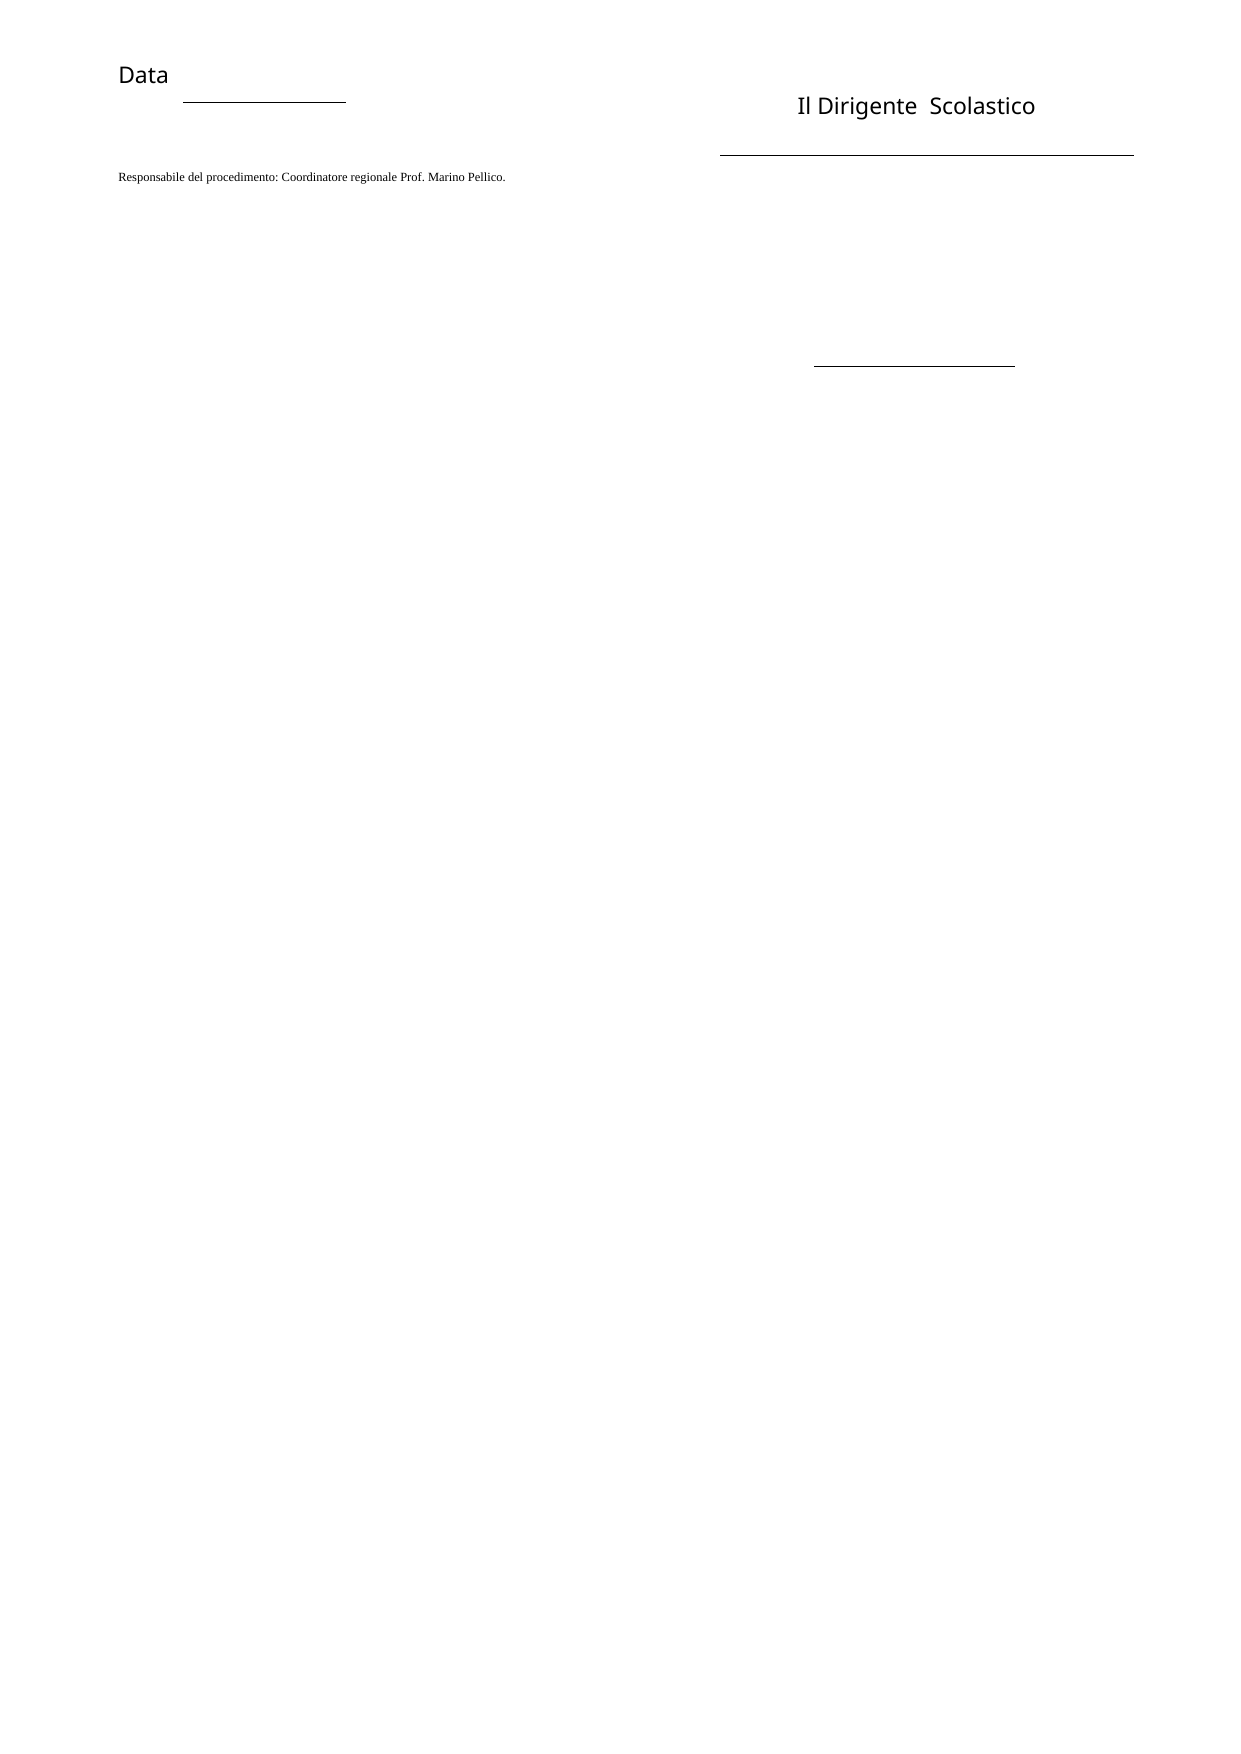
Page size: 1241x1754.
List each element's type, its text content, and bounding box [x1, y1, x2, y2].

text Il Dirigente Scolastico [561, 90, 1122, 122]
text Data [118, 59, 1122, 90]
text Responsabile del procedimento: Coordinatore regionale Prof. Marino Pellico. [118, 170, 1122, 184]
